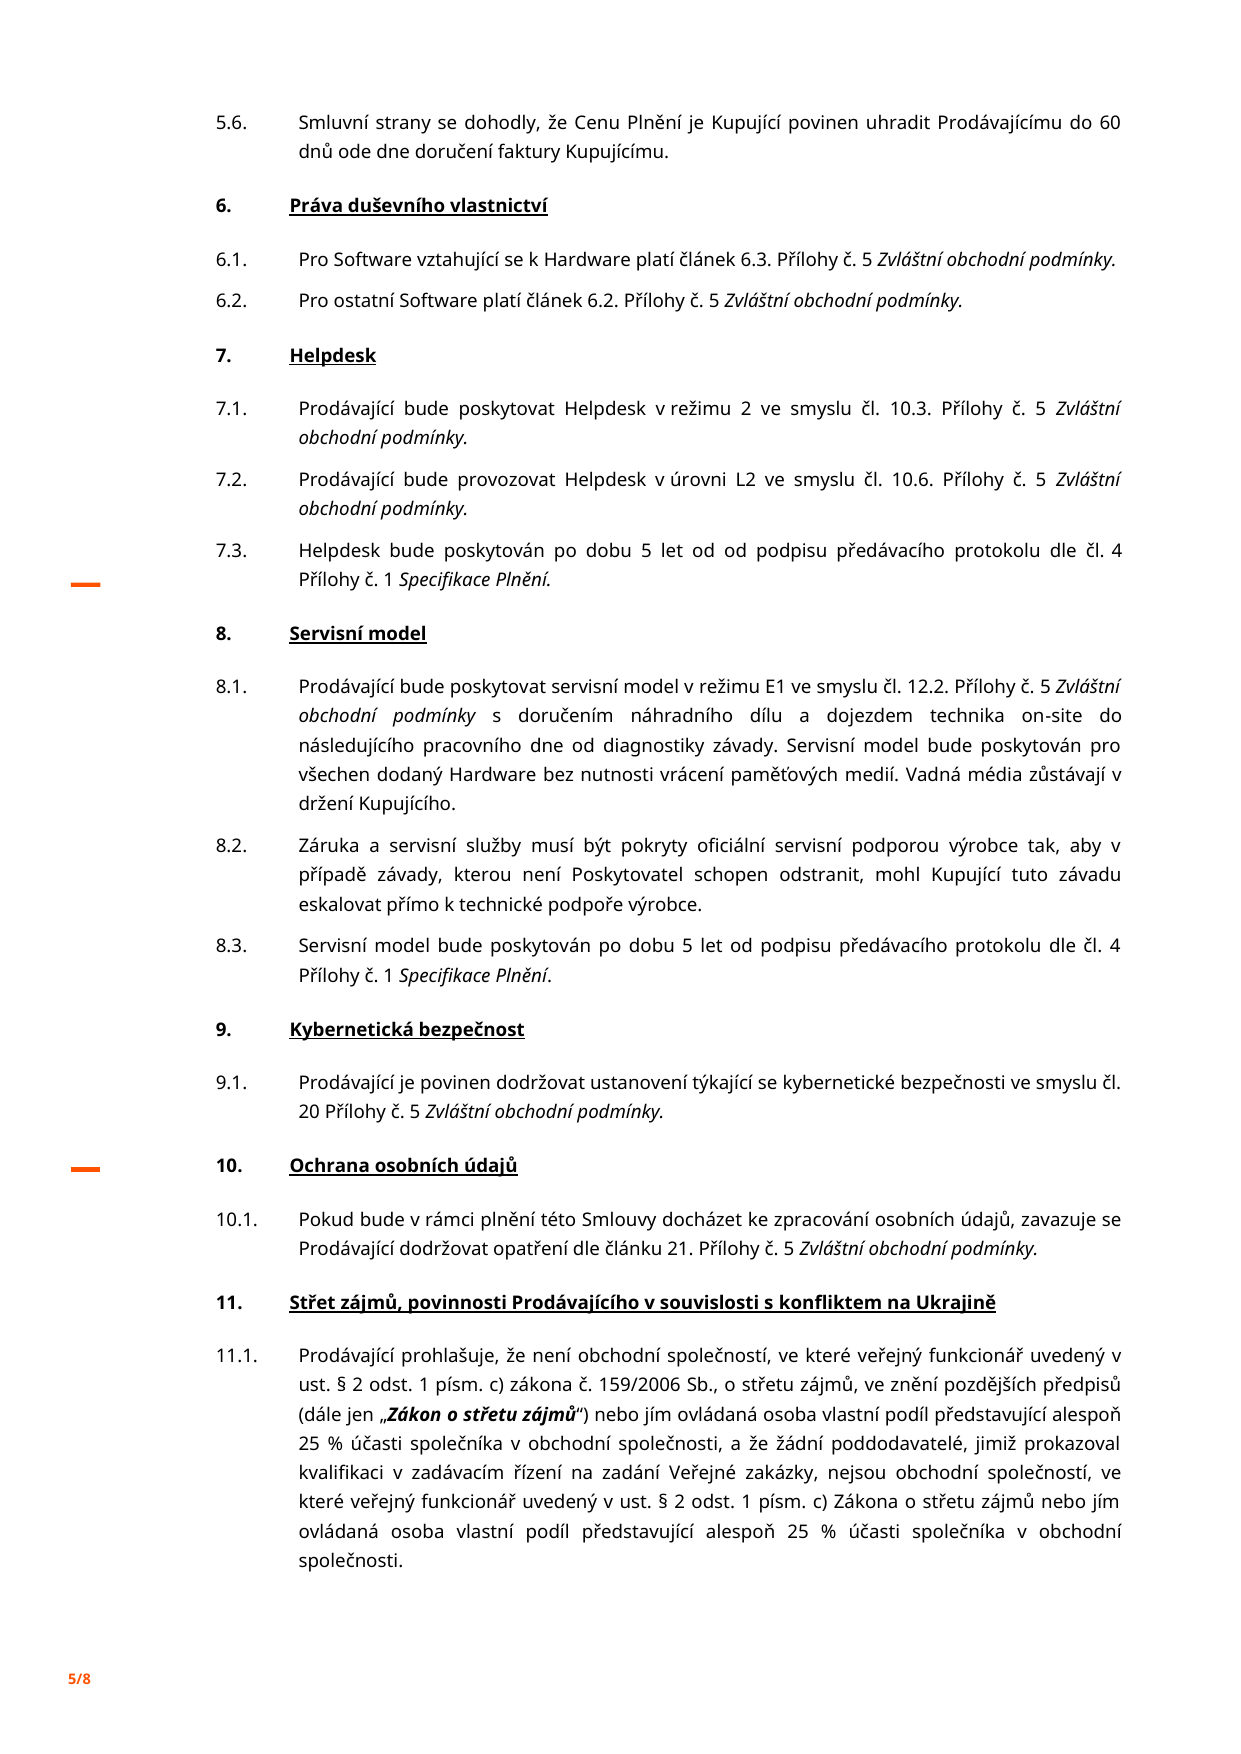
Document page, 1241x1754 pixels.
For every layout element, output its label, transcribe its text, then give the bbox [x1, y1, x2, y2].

subtitle Práva duševního vlastnictví [216, 193, 1122, 218]
list Záruka a servisní služby musí být pokryty oficiální servisní podporou výrobce tak, aby v případě závady, kterou není Poskytovatel schopen odstranit, mohl Kupující tuto závadu eskalovat přímo k technické podpoře výrobce. [216, 832, 1122, 916]
list Helpdesk bude poskytován po dobu 5 let od od podpisu předávacího protokolu dle čl. 4 Přílohy č. 1 Specifikace Plnění. [216, 537, 1122, 592]
list Pro ostatní Software platí článek 6.2. Přílohy č. 5 Zvláštní obchodní podmínky. [216, 288, 1122, 313]
list Pro Software vztahující se k Hardware platí článek 6.3. Přílohy č. 5 Zvláštní obchodní podmínky. [216, 246, 1122, 271]
list Prodávající bude poskytovat Helpdesk v režimu 2 ve smyslu čl. 10.3. Přílohy č. 5 Zvláštní obchodní podmínky. [216, 395, 1122, 450]
subtitle Kybernetická bezpečnost [216, 1016, 1122, 1042]
list Pokud bude v rámci plnění této Smlouvy docházet ke zpracování osobních údajů, zavazuje se Prodávající dodržovat opatření dle článku 21. Přílohy č. 5 Zvláštní obchodní podmínky. [216, 1206, 1122, 1261]
subtitle Servisní model [216, 621, 1122, 646]
subtitle Helpdesk [216, 342, 1122, 367]
list Prodávající bude poskytovat servisní model v režimu E1 ve smyslu čl. 12.2. Přílohy č. 5 Zvláštní obchodní podmínky s doručením náhradního dílu a dojezdem technika on-site do následujícího pracovního dne od diagnostiky závady. Servisní model bude poskytován pro všechen dodaný Hardware bez nutnosti vrácení paměťových medií. Vadná média zůstávají v držení Kupujícího. [216, 673, 1122, 816]
list Smluvní strany se dohodly, že Cenu Plnění je Kupující povinen uhradit Prodávajícímu do 60 dnů ode dne doručení faktury Kupujícímu. [216, 109, 1122, 164]
list Prodávající bude provozovat Helpdesk v úrovni L2 ve smyslu čl. 10.6. Přílohy č. 5 Zvláštní obchodní podmínky. [216, 466, 1122, 521]
list Prodávající je povinen dodržovat ustanovení týkající se kybernetické bezpečnosti ve smyslu čl. 20 Přílohy č. 5 Zvláštní obchodní podmínky. [216, 1069, 1122, 1124]
list Prodávající prohlašuje, že není obchodní společností, ve které veřejný funkcionář uvedený v ust. § 2 odst. 1 písm. c) zákona č. 159/2006 Sb., o střetu zájmů, ve znění pozdějších předpisů (dále jen „Zákon o střetu zájmů“) nebo jím ovládaná osoba vlastní podíl představující alespoň 25 % účasti společníka v obchodní společnosti, a že žádní poddodavatelé, jimiž prokazoval kvalifikaci v zadávacím řízení na zadání Veřejné zakázky, nejsou obchodní společností, ve které veřejný funkcionář uvedený v ust. § 2 odst. 1 písm. c) Zákona o střetu zájmů nebo jím ovládaná osoba vlastní podíl představující alespoň 25 % účasti společníka v obchodní společnosti. [216, 1342, 1122, 1573]
subtitle Střet zájmů, povinnosti Prodávajícího v souvislosti s konfliktem na Ukrajině [216, 1289, 1122, 1315]
list Servisní model bude poskytován po dobu 5 let od podpisu předávacího protokolu dle čl. 4 Přílohy č. 1 Specifikace Plnění. [216, 933, 1122, 987]
subtitle Ochrana osobních údajů [216, 1153, 1122, 1178]
